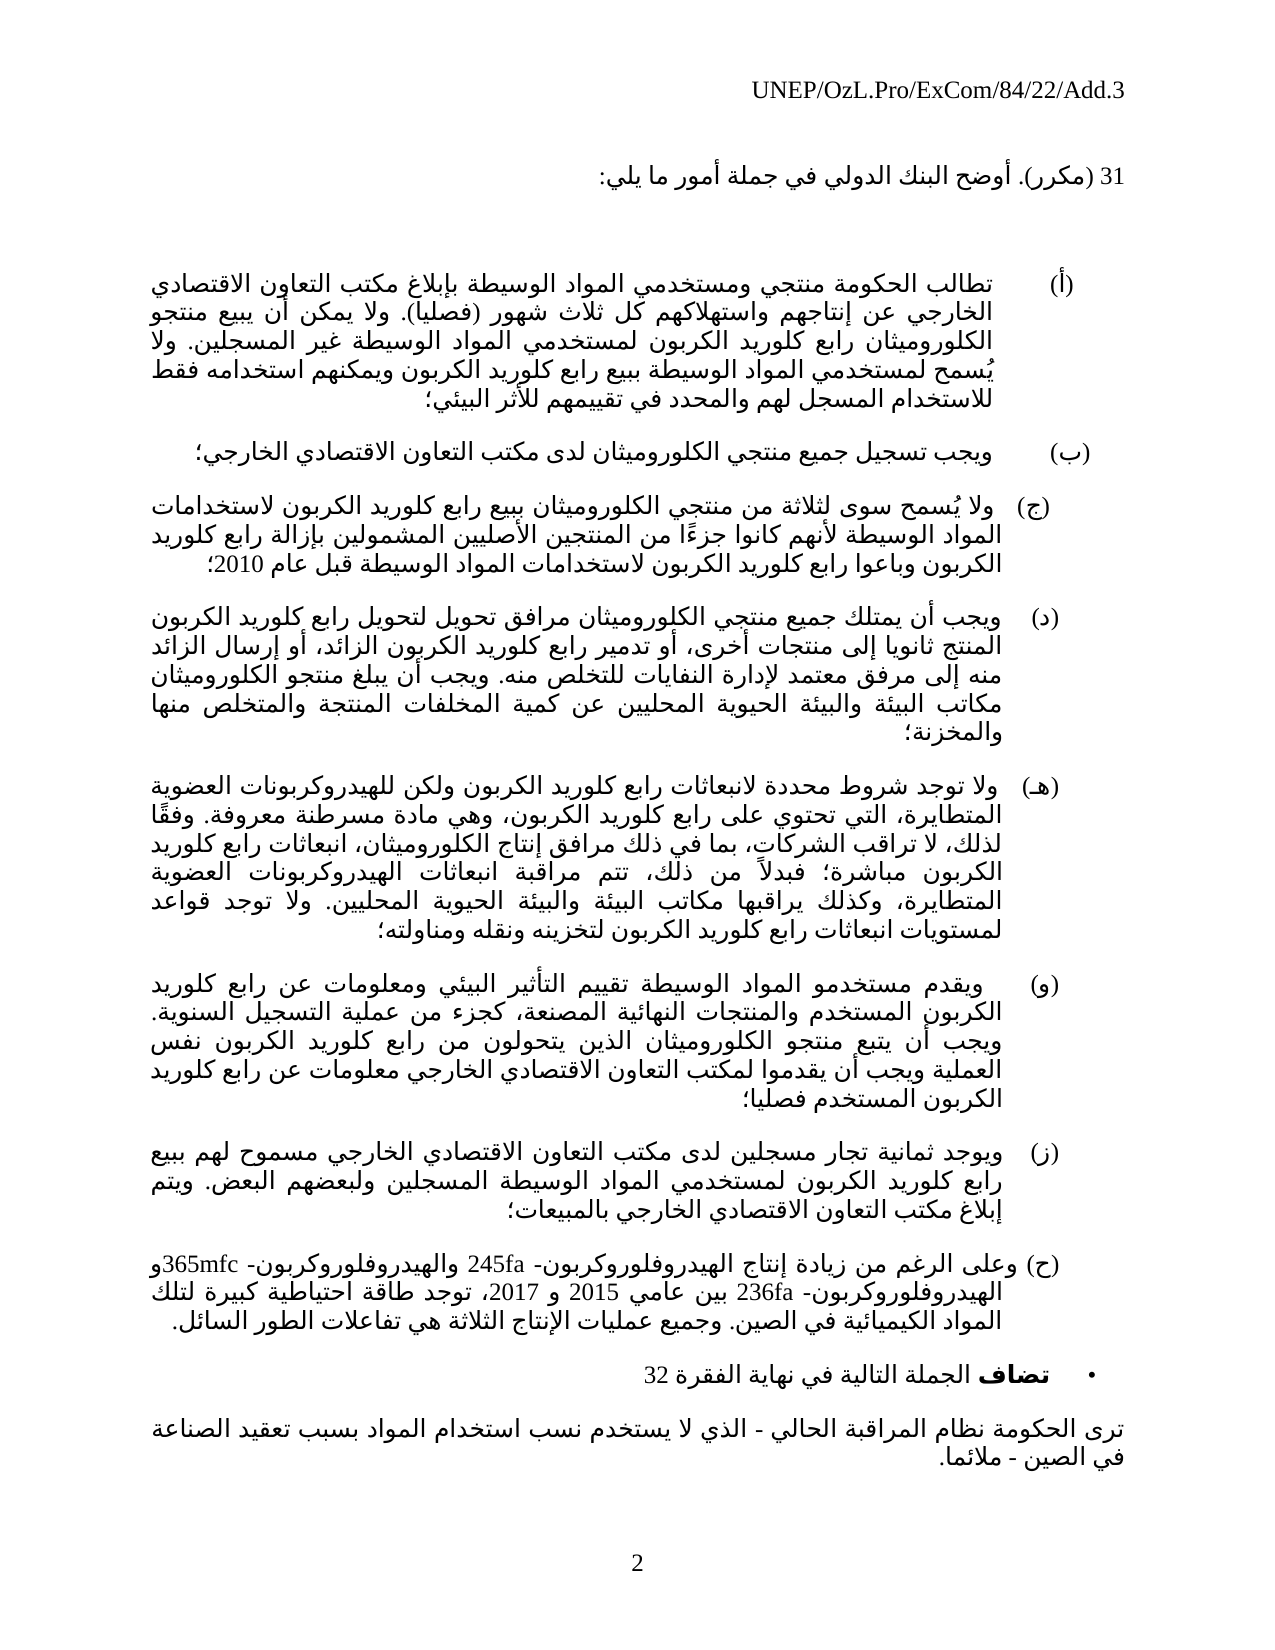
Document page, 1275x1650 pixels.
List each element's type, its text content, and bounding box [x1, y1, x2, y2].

list (د) ويجب أن يمتلك جميع منتجي الكلوروميثان مرافق تحويل لتحويل رابع كلوريد الكربون المنتج ثانويا إلى منتجات أخرى، أو تدمير رابع كلوريد الكربون الزائد، أو إرسال الزائد منه إلى مرفق معتمد لإدارة النفايات للتخلص منه. ويجب أن يبلغ منتجو الكلوروميثان مكاتب البيئة والبيئة الحيوية المحليين عن كمية المخلفات المنتجة والمتخلص منها والمخزنة؛ [150, 602, 1059, 746]
list (ح) وعلى الرغم من زيادة إنتاج الهيدروفلوروكربون- 245fa والهيدروفلوروكربون- 365mfcو الهيدروفلوروكربون- 236fa بين عامي 2015 و 2017، توجد طاقة احتياطية كبيرة لتلك المواد الكيميائية في الصين. وجميع عمليات الإنتاج الثلاثة هي تفاعلات الطور السائل. [150, 1249, 1059, 1335]
list ويجب تسجيل جميع منتجي الكلوروميثان لدى مكتب التعاون الاقتصادي الخارجي؛ [150, 437, 1050, 466]
list (ز) ويوجد ثمانية تجار مسجلين لدى مكتب التعاون الاقتصادي الخارجي مسموح لهم ببيع رابع كلوريد الكربون لمستخدمي المواد الوسيطة المسجلين ولبعضهم البعض. ويتم إبلاغ مكتب التعاون الاقتصادي الخارجي بالمبيعات؛ [150, 1137, 1059, 1224]
list (هـ) ولا توجد شروط محددة لانبعاثات رابع كلوريد الكربون ولكن للهيدروكربونات العضوية المتطايرة، التي تحتوي على رابع كلوريد الكربون، وهي مادة مسرطنة معروفة. وفقًا لذلك، لا تراقب الشركات، بما في ذلك مرافق إنتاج الكلوروميثان، انبعاثات رابع كلوريد الكربون مباشرة؛ فبدلاً من ذلك، تتم مراقبة انبعاثات الهيدروكربونات العضوية المتطايرة، وكذلك يراقبها مكاتب البيئة والبيئة الحيوية المحليين. ولا توجد قواعد لمستويات انبعاثات رابع كلوريد الكربون لتخزينه ونقله ومناولته؛ [150, 771, 1059, 944]
list (ج) ولا يُسمح سوى لثلاثة من منتجي الكلوروميثان ببيع رابع كلوريد الكربون لاستخدامات المواد الوسيطة لأنهم كانوا جزءًا من المنتجين الأصليين المشمولين بإزالة رابع كلوريد الكربون وباعوا رابع كلوريد الكربون لاستخدامات المواد الوسيطة قبل عام 2010؛ [150, 491, 1050, 577]
list ترى الحكومة نظام المراقبة الحالي - الذي لا يستخدم نسب استخدام المواد بسبب تعقيد الصناعة في الصين - ملائما. [150, 1414, 1125, 1471]
list تطالب الحكومة منتجي ومستخدمي المواد الوسيطة بإبلاغ مكتب التعاون الاقتصادي الخارجي عن إنتاجهم واستهلاكهم كل ثلاث شهور (فصليا). ولا يمكن أن يبيع منتجو الكلوروميثان رابع كلوريد الكربون لمستخدمي المواد الوسيطة غير المسجلين. ولا يُسمح لمستخدمي المواد الوسيطة ببيع رابع كلوريد الكربون ويمكنهم استخدامه فقط للاستخدام المسجل لهم والمحدد في تقييمهم للأثر البيئي؛ [150, 269, 1050, 412]
list (و) ويقدم مستخدمو المواد الوسيطة تقييم التأثير البيئي ومعلومات عن رابع كلوريد الكربون المستخدم والمنتجات النهائية المصنعة، كجزء من عملية التسجيل السنوية. ويجب أن يتبع منتجو الكلوروميثان الذين يتحولون من رابع كلوريد الكربون نفس العملية ويجب أن يقدموا لمكتب التعاون الاقتصادي الخارجي معلومات عن رابع كلوريد الكربون المستخدم فصليا؛ [150, 969, 1059, 1112]
list 31 (مكرر). أوضح البنك الدولي في جملة أمور ما يلي: [150, 161, 1125, 190]
list تضاف الجملة التالية في نهاية الفقرة 32 [150, 1360, 1087, 1389]
